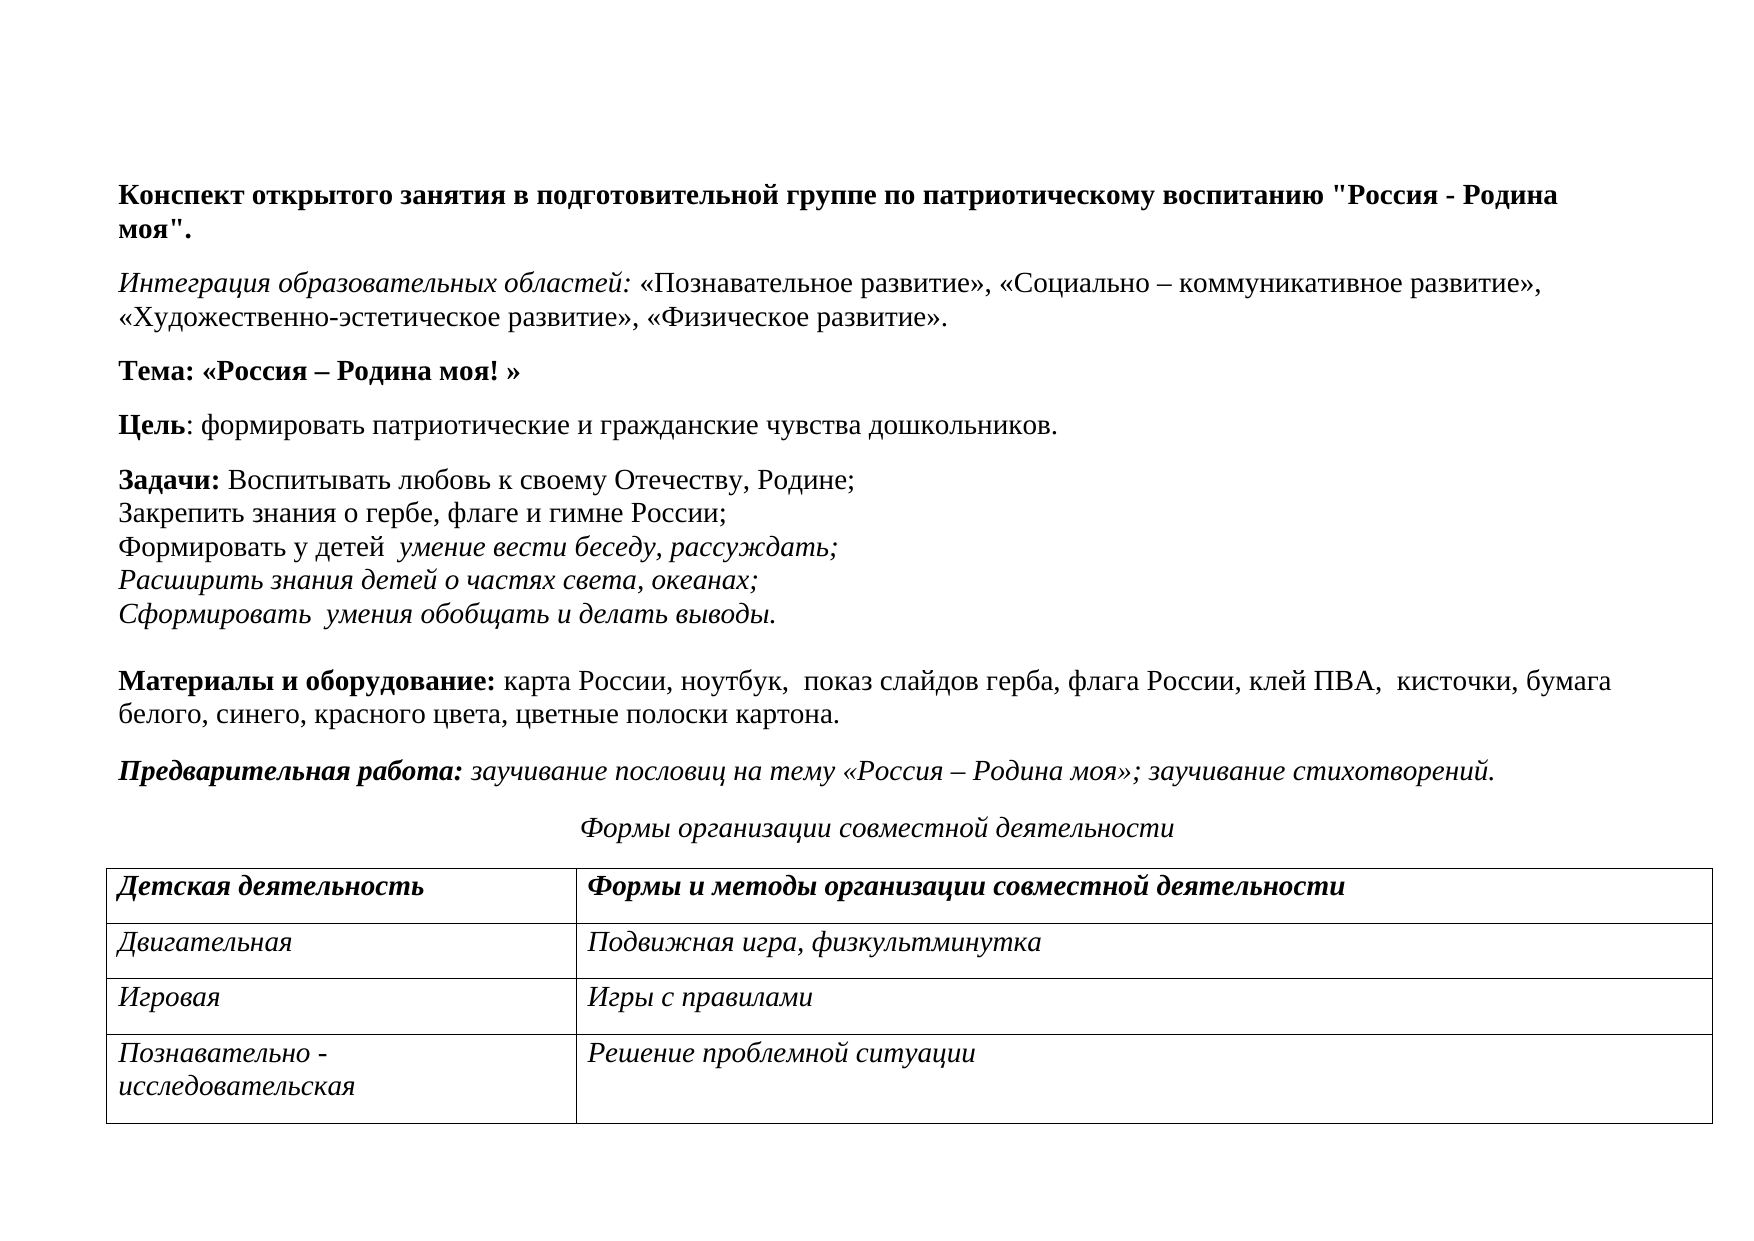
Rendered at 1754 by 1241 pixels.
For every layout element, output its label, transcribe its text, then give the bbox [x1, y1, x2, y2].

text Закрепить знания о гербе, флаге и гимне России; [118, 495, 1636, 529]
text Формы организации совместной деятельности [118, 811, 1636, 844]
text Материалы и оборудование: карта России, ноутбук, показ слайдов герба, флага России, клей ПВА, кисточки, бумага белого, синего, красного цвета, цветные полоски картона. [118, 663, 1636, 730]
text Тема: «Россия – Родина моя! » [118, 353, 1636, 387]
text Сформировать умения обобщать и делать выводы. [118, 596, 1636, 629]
text Задачи: Воспитывать любовь к своему Отечеству, Родине; [118, 462, 1636, 495]
text Расширить знания детей о частях света, океанах; [118, 562, 1636, 596]
table_cell Игровая [107, 979, 576, 1034]
table_cell Решение проблемной ситуации [577, 1035, 1712, 1123]
text Конспект открытого занятия в подготовительной группе по патриотическому воспитанию "Россия - Родина моя". [118, 177, 1636, 244]
table_header Детская деятельность [107, 869, 576, 923]
table_cell Двигательная [107, 924, 576, 978]
text Предварительная работа: заучивание пословиц на тему «Россия – Родина моя»; заучивание стихотворений. [118, 753, 1636, 787]
text Формировать у детей умение вести беседу, рассуждать; [118, 529, 1636, 562]
table_cell Познавательно - исследовательская [107, 1035, 576, 1123]
table_header Формы и методы организации совместной деятельности [577, 869, 1712, 923]
table_cell Подвижная игра, физкультминутка [577, 924, 1712, 978]
text Цель: формировать патриотические и гражданские чувства дошкольников. [118, 407, 1636, 441]
table_cell Игры с правилами [577, 979, 1712, 1034]
text Интеграция образовательных областей: «Познавательное развитие», «Социально – коммуникативное развитие», «Художественно-эстетическое развитие», «Физическое развитие». [118, 265, 1636, 332]
